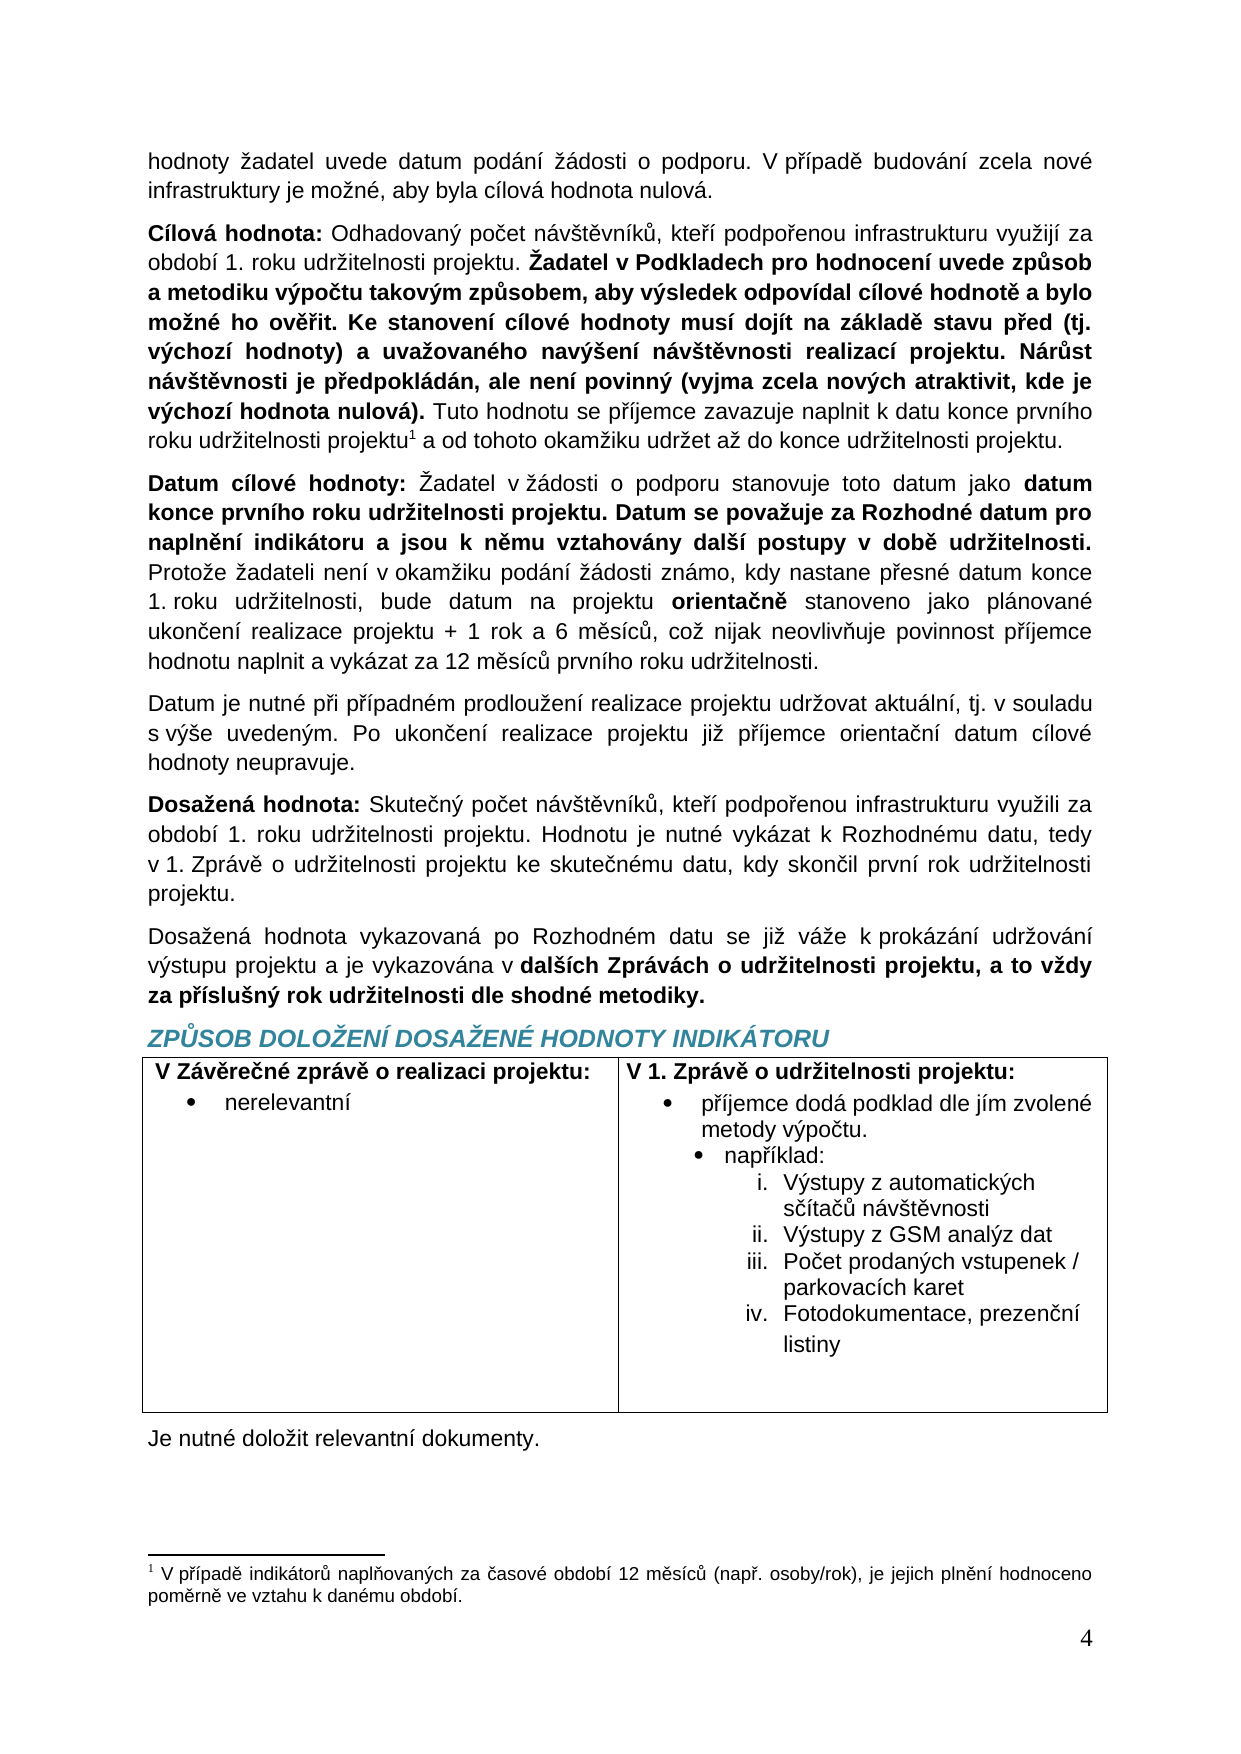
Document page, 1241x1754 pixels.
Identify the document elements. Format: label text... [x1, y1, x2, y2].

text Je nutné doložit relevantní dokumenty. [148, 1425, 1093, 1452]
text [148, 148, 1093, 204]
text Datum je nutné při případném prodloužení realizace projektu udržovat aktuální, tj. v souladu s výše uvedeným. Po ukončení realizace projektu již příjemce orientační datum cílové hodnoty neupravuje. [148, 690, 1093, 776]
text Dosažená hodnota: Skutečný počet návštěvníků, kteří podpořenou infrastrukturu využili za období 1. roku udržitelnosti projektu. Hodnotu je nutné vykázat k Rozhodnému datu, tedy v 1. Zprávě o udržitelnosti projektu ke skutečnému datu, kdy skončil první rok udržitelnosti projektu. [148, 791, 1093, 907]
table_header V Závěrečné zprávě o realizaci projektu: nerelevantní [143, 1058, 618, 1412]
text Datum cílové hodnoty: Žadatel v žádosti o podporu stanovuje toto datum jako datum konce prvního roku udržitelnosti projektu. Datum se považuje za Rozhodné datum pro naplnění indikátoru a jsou k němu vztahovány další postupy v době udržitelnosti. Protože žadateli není v okamžiku podání žádosti známo, kdy nastane přesné datum konce 1. roku udržitelnosti, bude datum na projektu orientačně stanoveno jako plánované ukončení realizace projektu + 1 rok a 6 měsíců, což nijak neovlivňuje povinnost příjemce hodnotu naplnit a vykázat za 12 měsíců prvního roku udržitelnosti. [148, 469, 1093, 674]
table_header V 1. Zprávě o udržitelnosti projektu: příjemce dodá podklad dle jím zvolené metody výpočtu. například: Výstupy z automatických sčítačů návštěvnosti Výstupy z GSM analýz dat Počet prodaných vstupenek / parkovacích karet Fotodokumentace, prezenční listiny [619, 1058, 1107, 1412]
text Cílová hodnota: Odhadovaný počet návštěvníků, kteří podpořenou infrastrukturu využijí za období 1. roku udržitelnosti projektu. Žadatel v Podkladech pro hodnocení uvede způsob a metodiku výpočtu takovým způsobem, aby výsledek odpovídal cílové hodnotě a bylo možné ho ověřit. Ke stanovení cílové hodnoty musí dojít na základě stavu před (tj. výchozí hodnoty) a uvažovaného navýšení návštěvnosti realizací projektu. Nárůst návštěvnosti je předpokládán, ale není povinný (vyjma zcela nových atraktivit, kde je výchozí hodnota nulová). Tuto hodnotu se příjemce zavazuje naplnit k datu konce prvního roku udržitelnosti projektu a od tohoto okamžiku udržet až do konce udržitelnosti projektu. [148, 219, 1093, 454]
text Dosažená hodnota vykazovaná po Rozhodném datu se již váže k prokázání udržování výstupu projektu a je vykazována v dalších Zprávách o udržitelnosti projektu, a to vždy za příslušný rok udržitelnosti dle shodné metodiky. [148, 923, 1093, 1008]
text Způsob doložení dosažené hodnoty indikátoru [148, 1024, 1093, 1053]
